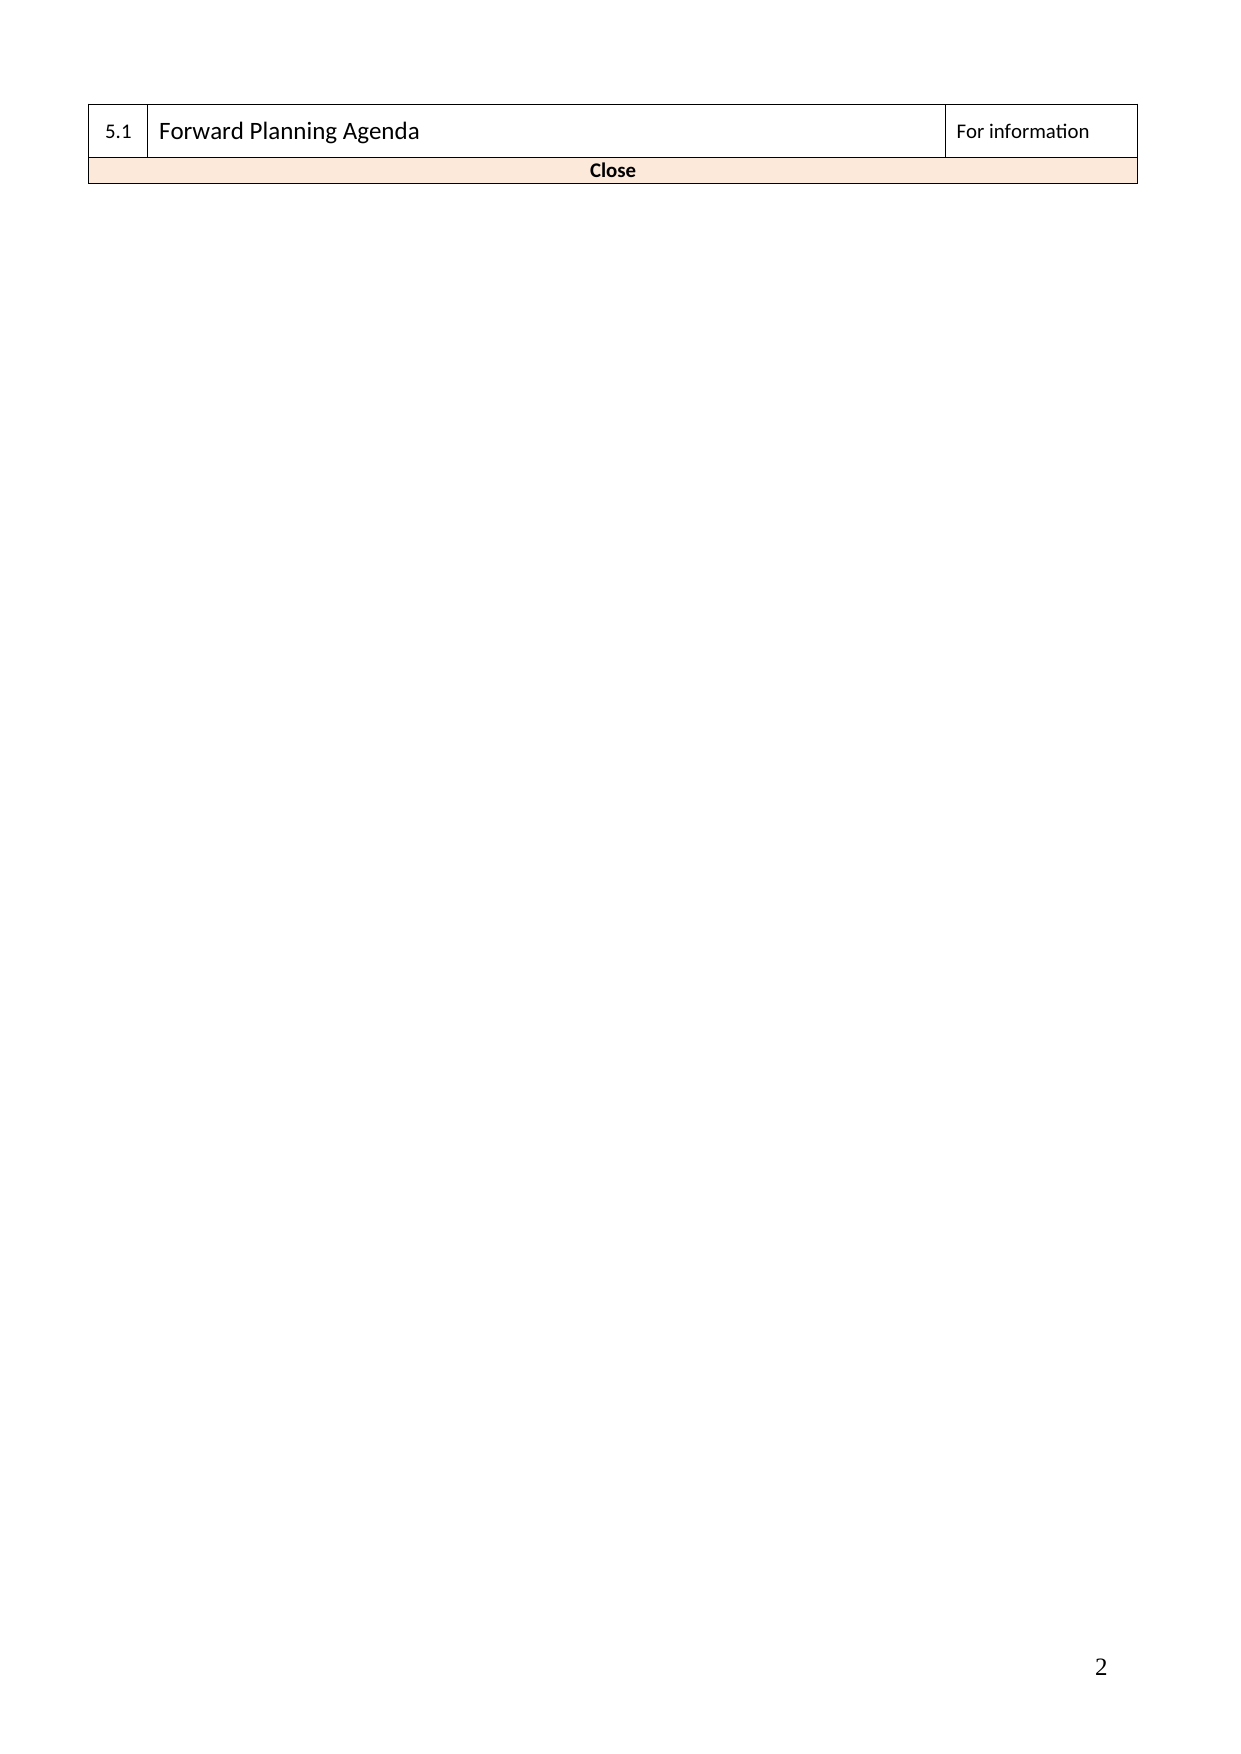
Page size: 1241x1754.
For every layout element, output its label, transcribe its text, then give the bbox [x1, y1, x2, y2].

table_cell 5.1 [89, 105, 147, 157]
table_cell For information [946, 105, 1137, 157]
table_cell Forward Planning Agenda [148, 105, 945, 157]
table_cell Close [89, 158, 1137, 183]
